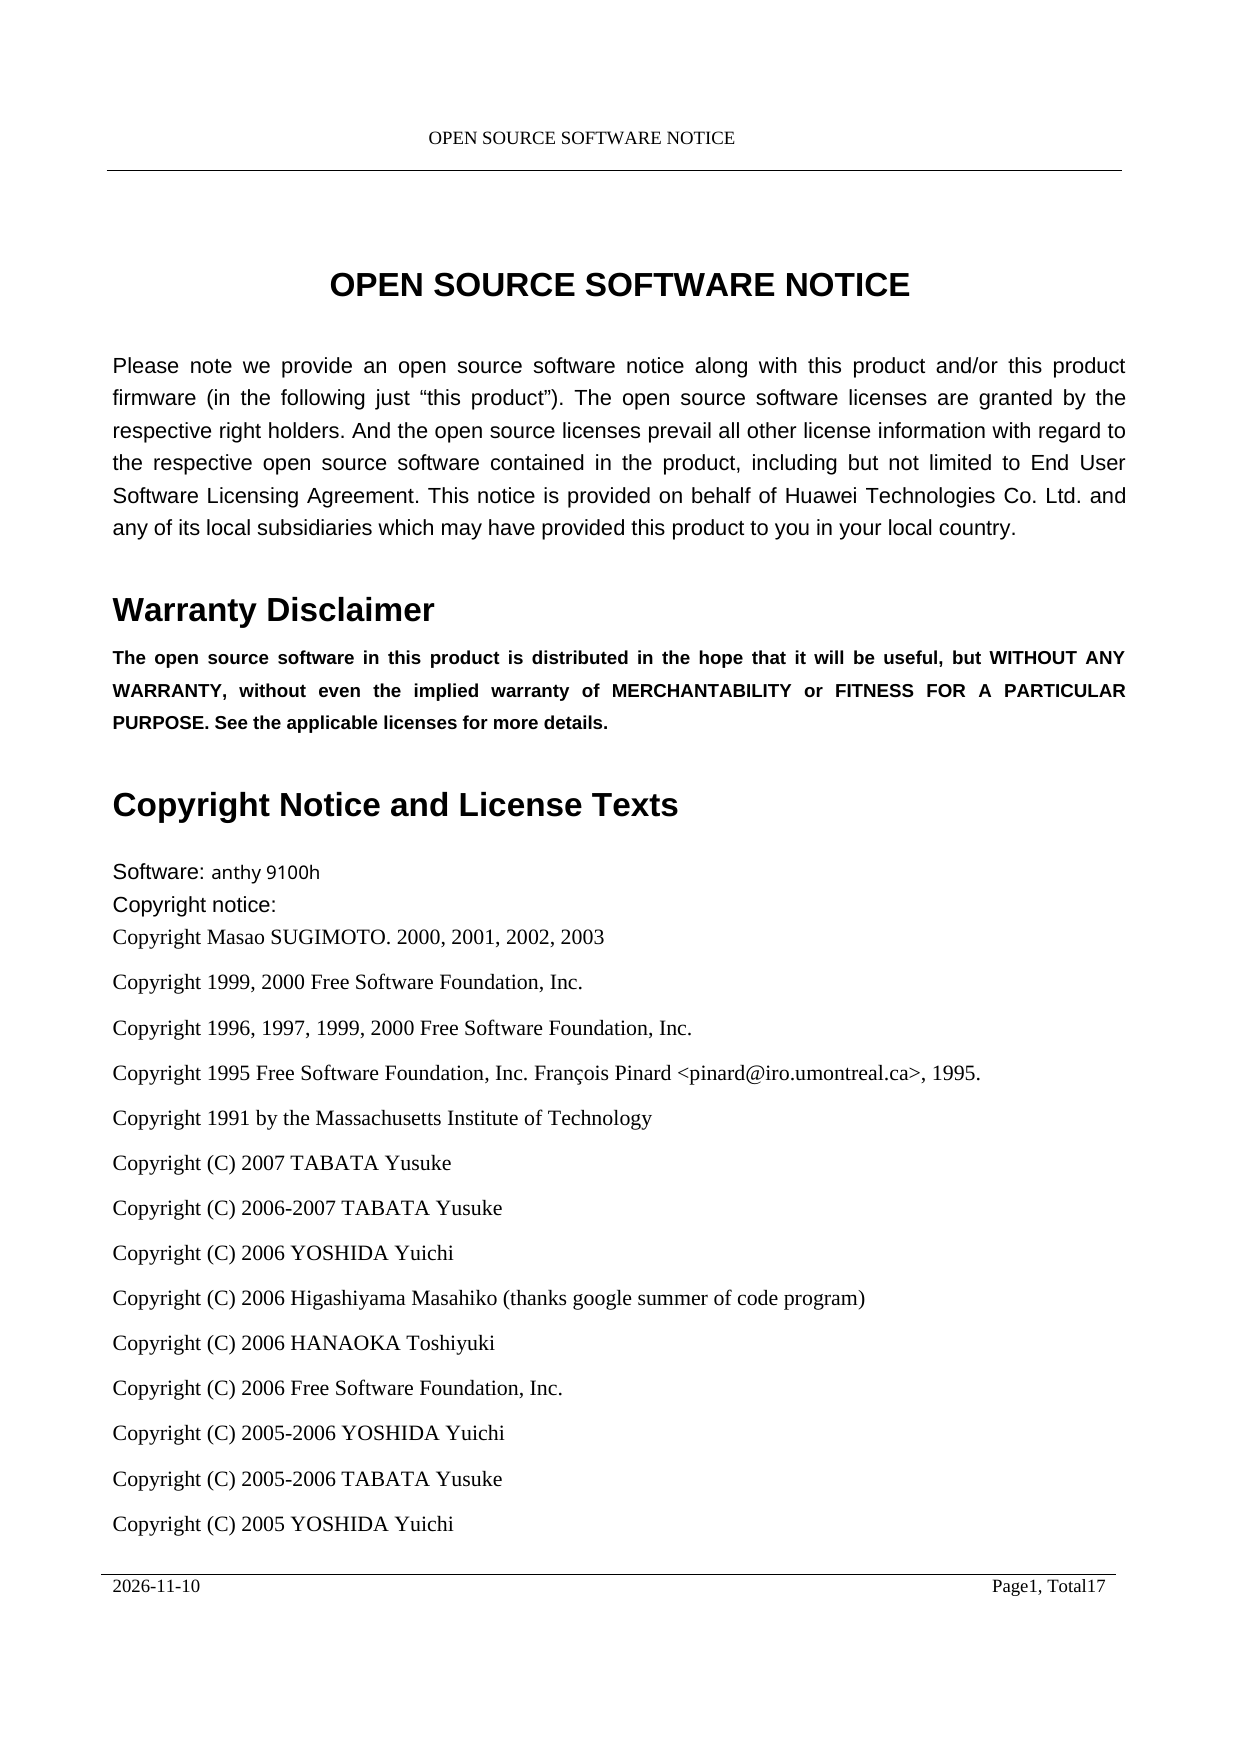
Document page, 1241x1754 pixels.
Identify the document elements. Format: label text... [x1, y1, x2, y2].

text Copyright Masao SUGIMOTO. 2000, 2001, 2002, 2003 [112, 921, 1128, 953]
text Please note we provide an open source software notice along with this product and/or this product firmware (in the following just “this product”). The open source software licenses are granted by the respective right holders. And the open source licenses prevail all other license information with regard to the respective open source software contained in the product, including but not limited to End User Software Licensing Agreement. This notice is provided on behalf of Huawei Technologies Co. Ltd. and any of its local subsidiaries which may have provided this product to you in your local country. [112, 349, 1128, 544]
text Copyright notice: [112, 888, 1128, 921]
text Copyright (C) 2006 Free Software Foundation, Inc. [112, 1372, 1128, 1404]
text Copyright 1996, 1997, 1999, 2000 Free Software Foundation, Inc. [112, 1011, 1128, 1043]
text Copyright Notice and License Texts [112, 771, 1128, 836]
text Software: anthy 9100h [112, 856, 1128, 888]
text Copyright (C) 2006-2007 TABATA Yusuke [112, 1191, 1128, 1224]
text Copyright (C) 2006 Higashiyama Masahiko (thanks google summer of code program) [112, 1281, 1128, 1314]
text Copyright (C) 2005 YOSHIDA Yuichi [112, 1507, 1128, 1539]
text Copyright (C) 2007 TABATA Yusuke [112, 1146, 1128, 1179]
text Copyright 1991 by the Massachusetts Institute of Technology [112, 1101, 1128, 1133]
text Warranty Disclaimer [112, 576, 1128, 641]
text Copyright 1995 Free Software Foundation, Inc. François Pinard <pinard@iro.umontreal.ca>, 1995. [112, 1056, 1128, 1088]
text Copyright (C) 2005-2006 YOSHIDA Yuichi [112, 1417, 1128, 1449]
text The open source software in this product is distributed in the hope that it will be useful, but WITHOUT ANY WARRANTY, without even the implied warranty of MERCHANTABILITY or FITNESS FOR A PARTICULAR PURPOSE. See the applicable licenses for more details. [112, 641, 1128, 739]
text Copyright (C) 2005-2006 TABATA Yusuke [112, 1462, 1128, 1494]
text Copyright (C) 2006 YOSHIDA Yuichi [112, 1236, 1128, 1269]
text OPEN SOURCE SOFTWARE NOTICE [112, 251, 1128, 316]
text Copyright 1999, 2000 Free Software Foundation, Inc. [112, 966, 1128, 998]
text Copyright (C) 2006 HANAOKA Toshiyuki [112, 1327, 1128, 1359]
